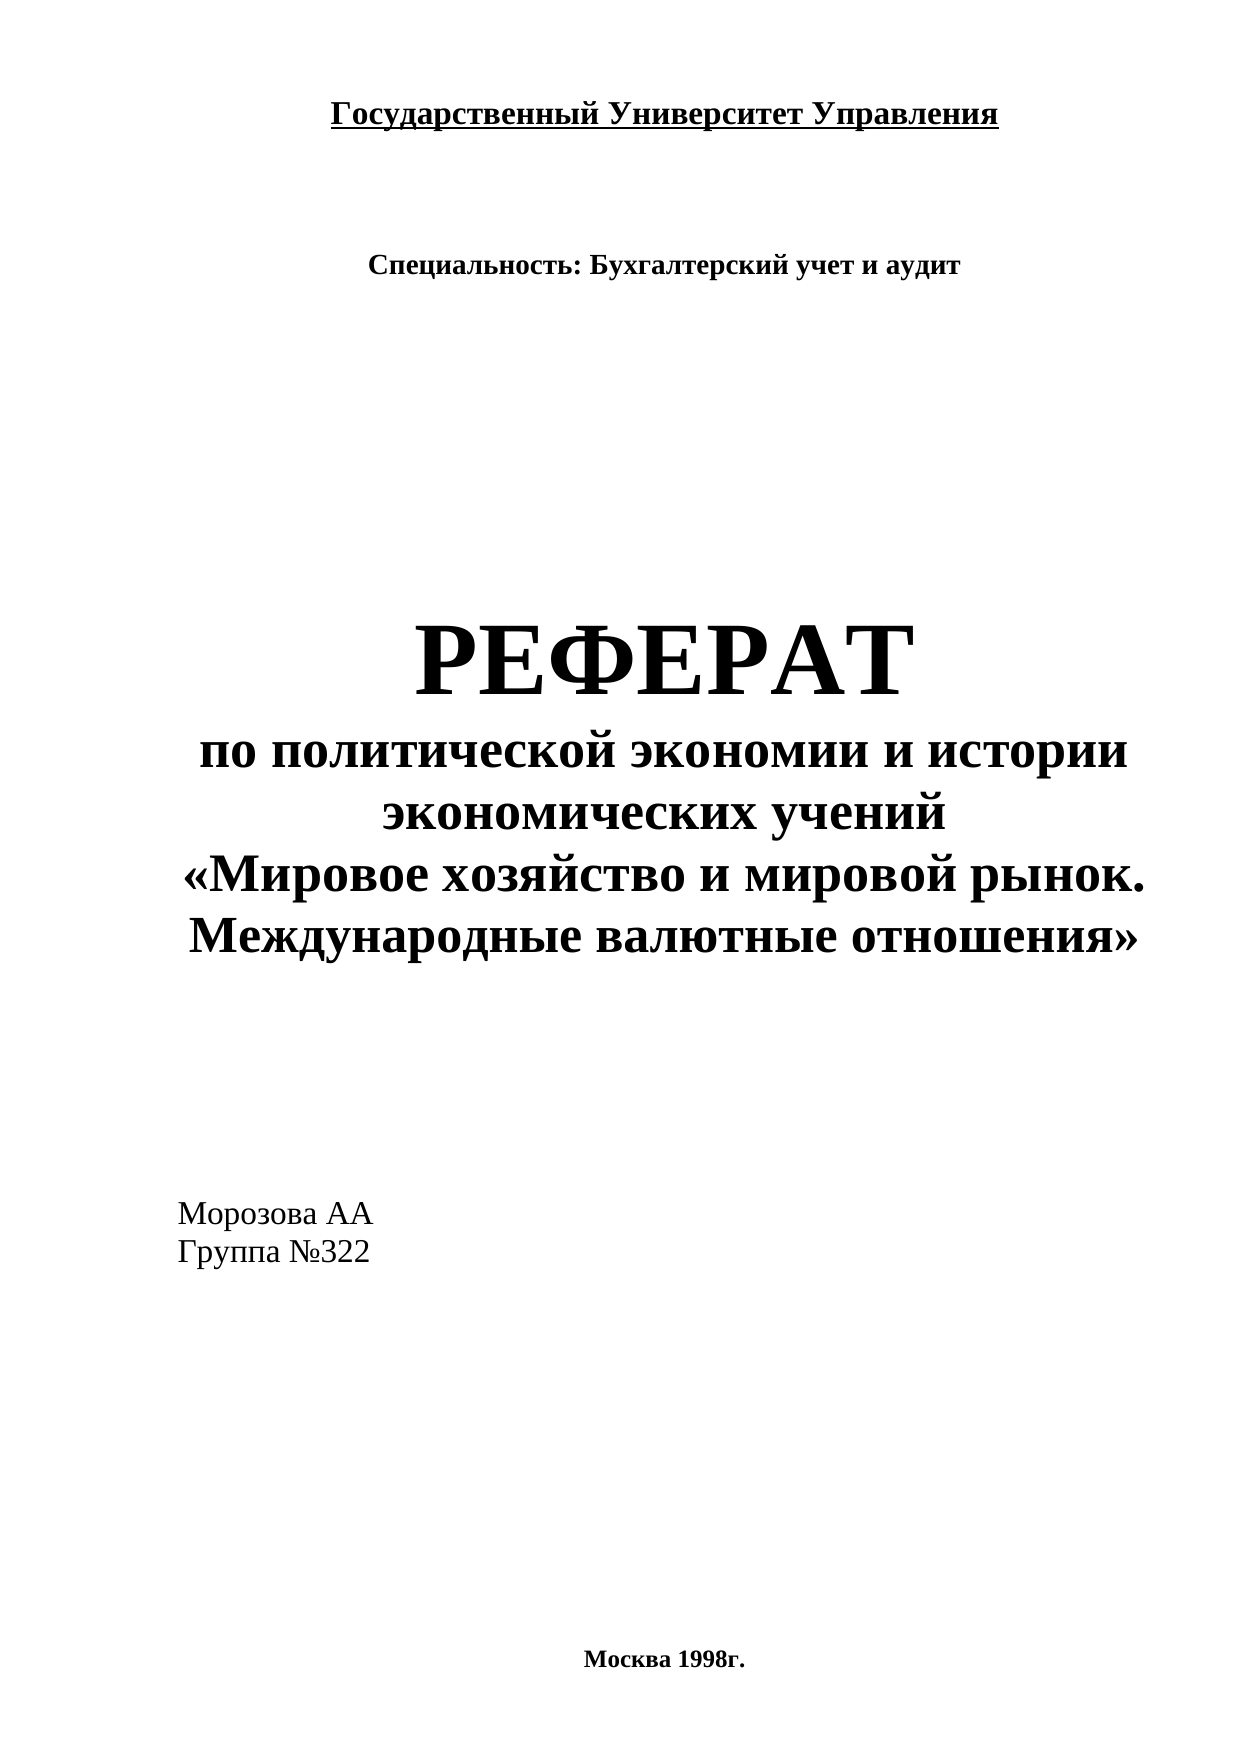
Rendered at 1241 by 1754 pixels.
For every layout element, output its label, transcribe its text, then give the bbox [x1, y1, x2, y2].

text по политической экономии и истории [177, 717, 1152, 779]
subtitle Специальность: Бухгалтерский учет и аудит [177, 247, 1152, 281]
text экономических учений [177, 779, 1152, 841]
title Государственный Университет Управления [177, 94, 1152, 132]
text «Мировое хозяйство и мировой рынок. [177, 841, 1152, 903]
text Группа №322 [177, 1232, 1152, 1270]
subtitle Международные валютные отношения» [177, 903, 1152, 963]
text Москва 1998г. [177, 1644, 1152, 1673]
subtitle РЕФЕРАТ [177, 597, 1152, 717]
text Морозова АА [177, 1193, 1152, 1232]
